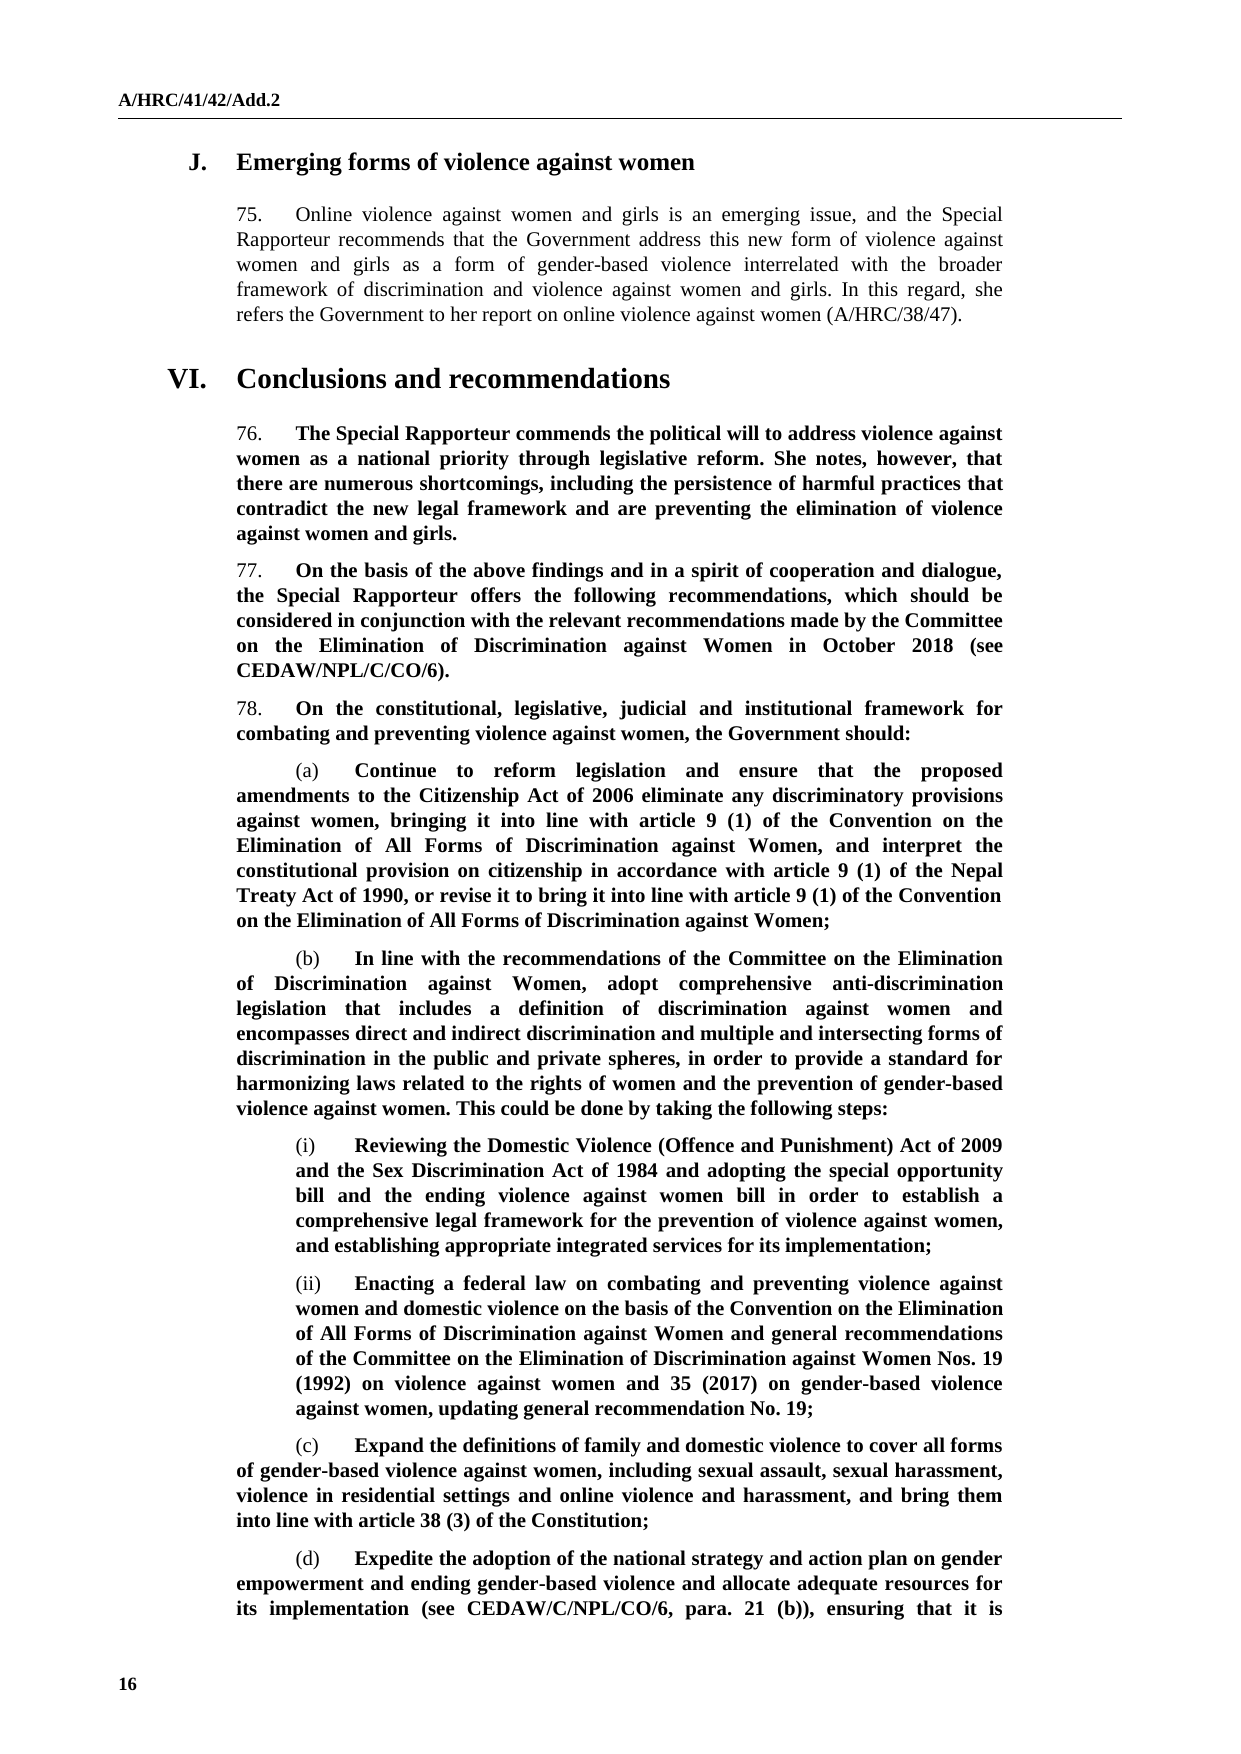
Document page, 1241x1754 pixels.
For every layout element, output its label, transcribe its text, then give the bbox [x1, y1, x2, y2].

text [236, 1544, 1004, 1619]
text 78. On the constitutional, legislative, judicial and institutional framework for combating and preventing violence against women, the Government should: [236, 694, 1004, 744]
text 76. The Special Rapporteur commends the political will to address violence against women as a national priority through legislative reform. She notes, however, that there are numerous shortcomings, including the persistence of harmful practices that contradict the new legal framework and are preventing the elimination of violence against women and girls. [236, 419, 1004, 544]
text (b) In line with the recommendations of the Committee on the Elimination of Discrimination against Women, adopt comprehensive anti-discrimination legislation that includes a definition of discrimination against women and encompasses direct and indirect discrimination and multiple and intersecting forms of discrimination in the public and private spheres, in order to provide a standard for harmonizing laws related to the rights of women and the prevention of gender-based violence against women. This could be done by taking the following steps: [236, 944, 1004, 1119]
text (a) Continue to reform legislation and ensure that the proposed amendments to the Citizenship Act of 2006 eliminate any discriminatory provisions against women, bringing it into line with article 9 (1) of the Convention on the Elimination of All Forms of Discrimination against Women, and interpret the constitutional provision on citizenship in accordance with article 9 (1) of the Nepal Treaty Act of 1990, or revise it to bring it into line with article 9 (1) of the Convention on the Elimination of All Forms of Discrimination against Women; [236, 757, 1004, 932]
text (ii) Enacting a federal law on combating and preventing violence against women and domestic violence on the basis of the Convention on the Elimination of All Forms of Discrimination against Women and general recommendations of the Committee on the Elimination of Discrimination against Women Nos. 19 (1992) on violence against women and 35 (2017) on gender-based violence against women, updating general recommendation No. 19; [295, 1269, 1004, 1419]
text 77. On the basis of the above findings and in a spirit of cooperation and dialogue, the Special Rapporteur offers the following recommendations, which should be considered in conjunction with the relevant recommendations made by the Committee on the Elimination of Discrimination against Women in October 2018 (see CEDAW/NPL/C/CO/6). [236, 557, 1004, 682]
text (i) Reviewing the Domestic Violence (Offence and Punishment) Act of 2009 and the Sex Discrimination Act of 1984 and adopting the special opportunity bill and the ending violence against women bill in order to establish a comprehensive legal framework for the prevention of violence against women, and establishing appropriate integrated services for its implementation; [295, 1132, 1004, 1257]
text (c) Expand the definitions of family and domestic violence to cover all forms of gender-based violence against women, including sexual assault, sexual harassment, violence in residential settings and online violence and harassment, and bring them into line with article 38 (3) of the Constitution; [236, 1432, 1004, 1532]
text J. Emerging forms of violence against women [118, 148, 1004, 176]
text 75. Online violence against women and girls is an emerging issue, and the Special Rapporteur recommends that the Government address this new form of violence against women and girls as a form of gender-based violence interrelated with the broader framework of discrimination and violence against women and girls. In this regard, she refers the Government to her report on online violence against women (A/HRC/38/47). [236, 201, 1004, 326]
text VI. Conclusions and recommendations [118, 363, 1004, 394]
